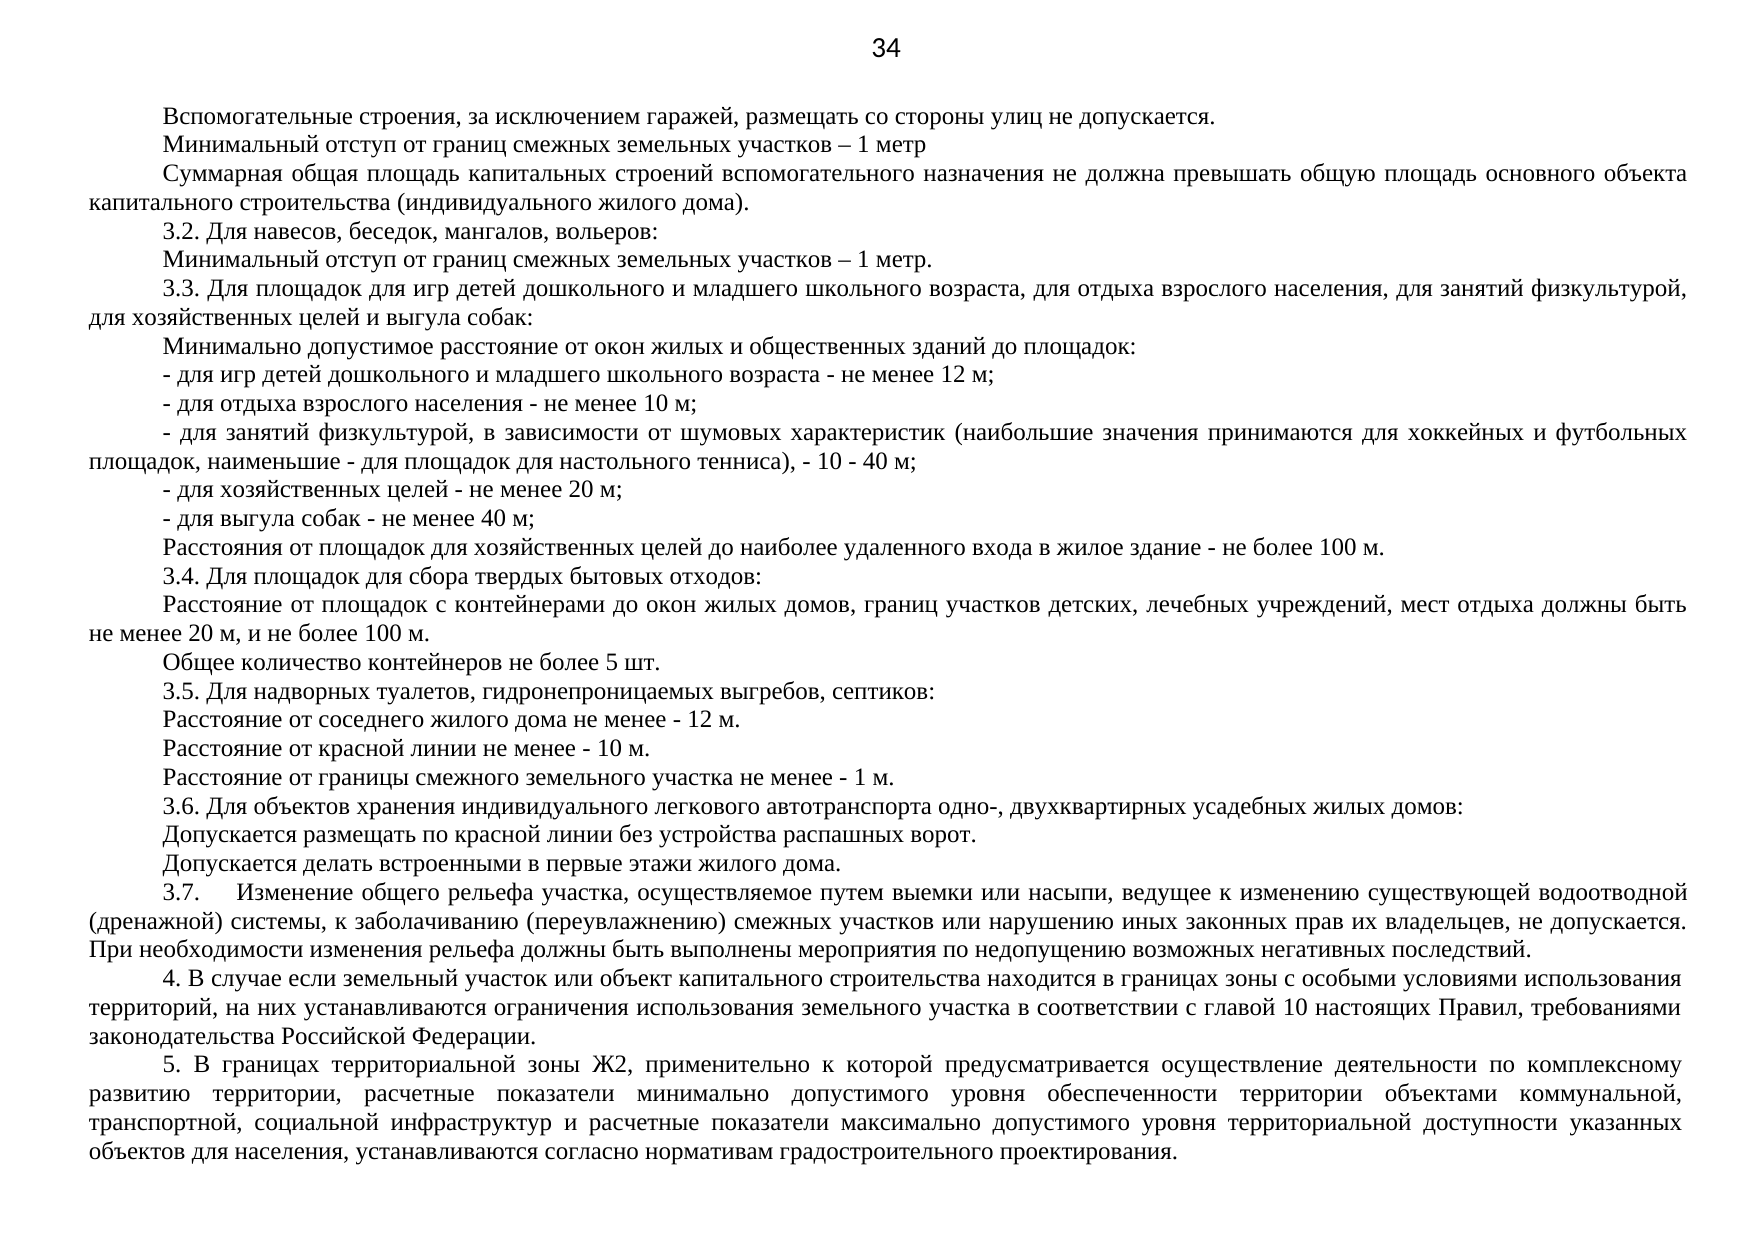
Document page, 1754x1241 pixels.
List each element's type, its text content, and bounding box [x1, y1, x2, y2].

text Расстояние от границы смежного земельного участка не менее - 1 м. [89, 762, 1689, 791]
text 3.3. Для площадок для игр детей дошкольного и младшего школьного возраста, для отдыха взрослого населения, для занятий физкультурой, для хозяйственных целей и выгула собак: [89, 273, 1689, 331]
text - для игр детей дошкольного и младшего школьного возраста - не менее 12 м; [89, 359, 1689, 388]
list Изменение общего рельефа участка, осуществляемое путем выемки или насыпи, ведущее к изменению существующей водоотводной (дренажной) системы, к заболачиванию (переувлажнению) смежных участков или нарушению иных законных прав их владельцев, не допускается. При необходимости изменения рельефа должны быть выполнены мероприятия по недопущению возможных негативных последствий. [89, 877, 1689, 963]
text Расстояния от площадок для хозяйственных целей до наиболее удаленного входа в жилое здание - не более 100 м. [89, 532, 1689, 561]
text 3.6. Для объектов хранения индивидуального легкового автотранспорта одно-, двухквартирных усадебных жилых домов: [89, 791, 1689, 819]
text 3.5. Для надворных туалетов, гидронепроницаемых выгребов, септиков: [89, 676, 1689, 704]
text - для хозяйственных целей - не менее 20 м; [89, 474, 1689, 503]
text Вспомогательные строения, за исключением гаражей, размещать со стороны улиц не допускается. [89, 101, 1689, 129]
text 3.2. Для навесов, беседок, мангалов, вольеров: [89, 216, 1689, 244]
text Допускается делать встроенными в первые этажи жилого дома. [89, 848, 1689, 877]
text Расстояние от красной линии не менее - 10 м. [89, 733, 1689, 762]
list 5. В границах территориальной зоны Ж2, применительно к которой предусматривается осуществление деятельности по комплексному развитию территории, расчетные показатели минимально допустимого уровня обеспеченности территории объектами коммунальной, транспортной, социальной инфраструктур и расчетные показатели максимально допустимого уровня территориальной доступности указанных объектов для населения, устанавливаются согласно нормативам градостроительного проектирования. [89, 1049, 1683, 1164]
text - для отдыха взрослого населения - не менее 10 м; [89, 388, 1689, 417]
text Минимальный отступ от границ смежных земельных участков – 1 метр. [89, 244, 1689, 273]
text Суммарная общая площадь капитальных строений вспомогательного назначения не должна превышать общую площадь основного объекта капитального строительства (индивидуального жилого дома). [89, 158, 1689, 216]
text Расстояние от соседнего жилого дома не менее - 12 м. [89, 704, 1689, 733]
text Расстояние от площадок с контейнерами до окон жилых домов, границ участков детских, лечебных учреждений, мест отдыха должны быть не менее 20 м, и не более 100 м. [89, 589, 1689, 647]
text Допускается размещать по красной линии без устройства распашных ворот. [89, 819, 1689, 848]
text Минимально допустимое расстояние от окон жилых и общественных зданий до площадок: [89, 331, 1689, 359]
text - для выгула собак - не менее 40 м; [89, 503, 1689, 532]
text Общее количество контейнеров не более 5 шт. [89, 647, 1689, 676]
list 4. В случае если земельный участок или объект капитального строительства находится в границах зоны с особыми условиями использования территорий, на них устанавливаются ограничения использования земельного участка в соответствии с главой 10 настоящих Правил, требованиями законодательства Российской Федерации. [89, 963, 1683, 1049]
text - для занятий физкультурой, в зависимости от шумовых характеристик (наибольшие значения принимаются для хоккейных и футбольных площадок, наименьшие - для площадок для настольного тенниса), - 10 - 40 м; [89, 417, 1689, 474]
text 3.4. Для площадок для сбора твердых бытовых отходов: [89, 561, 1689, 589]
text Минимальный отступ от границ смежных земельных участков – 1 метр [89, 129, 1689, 158]
